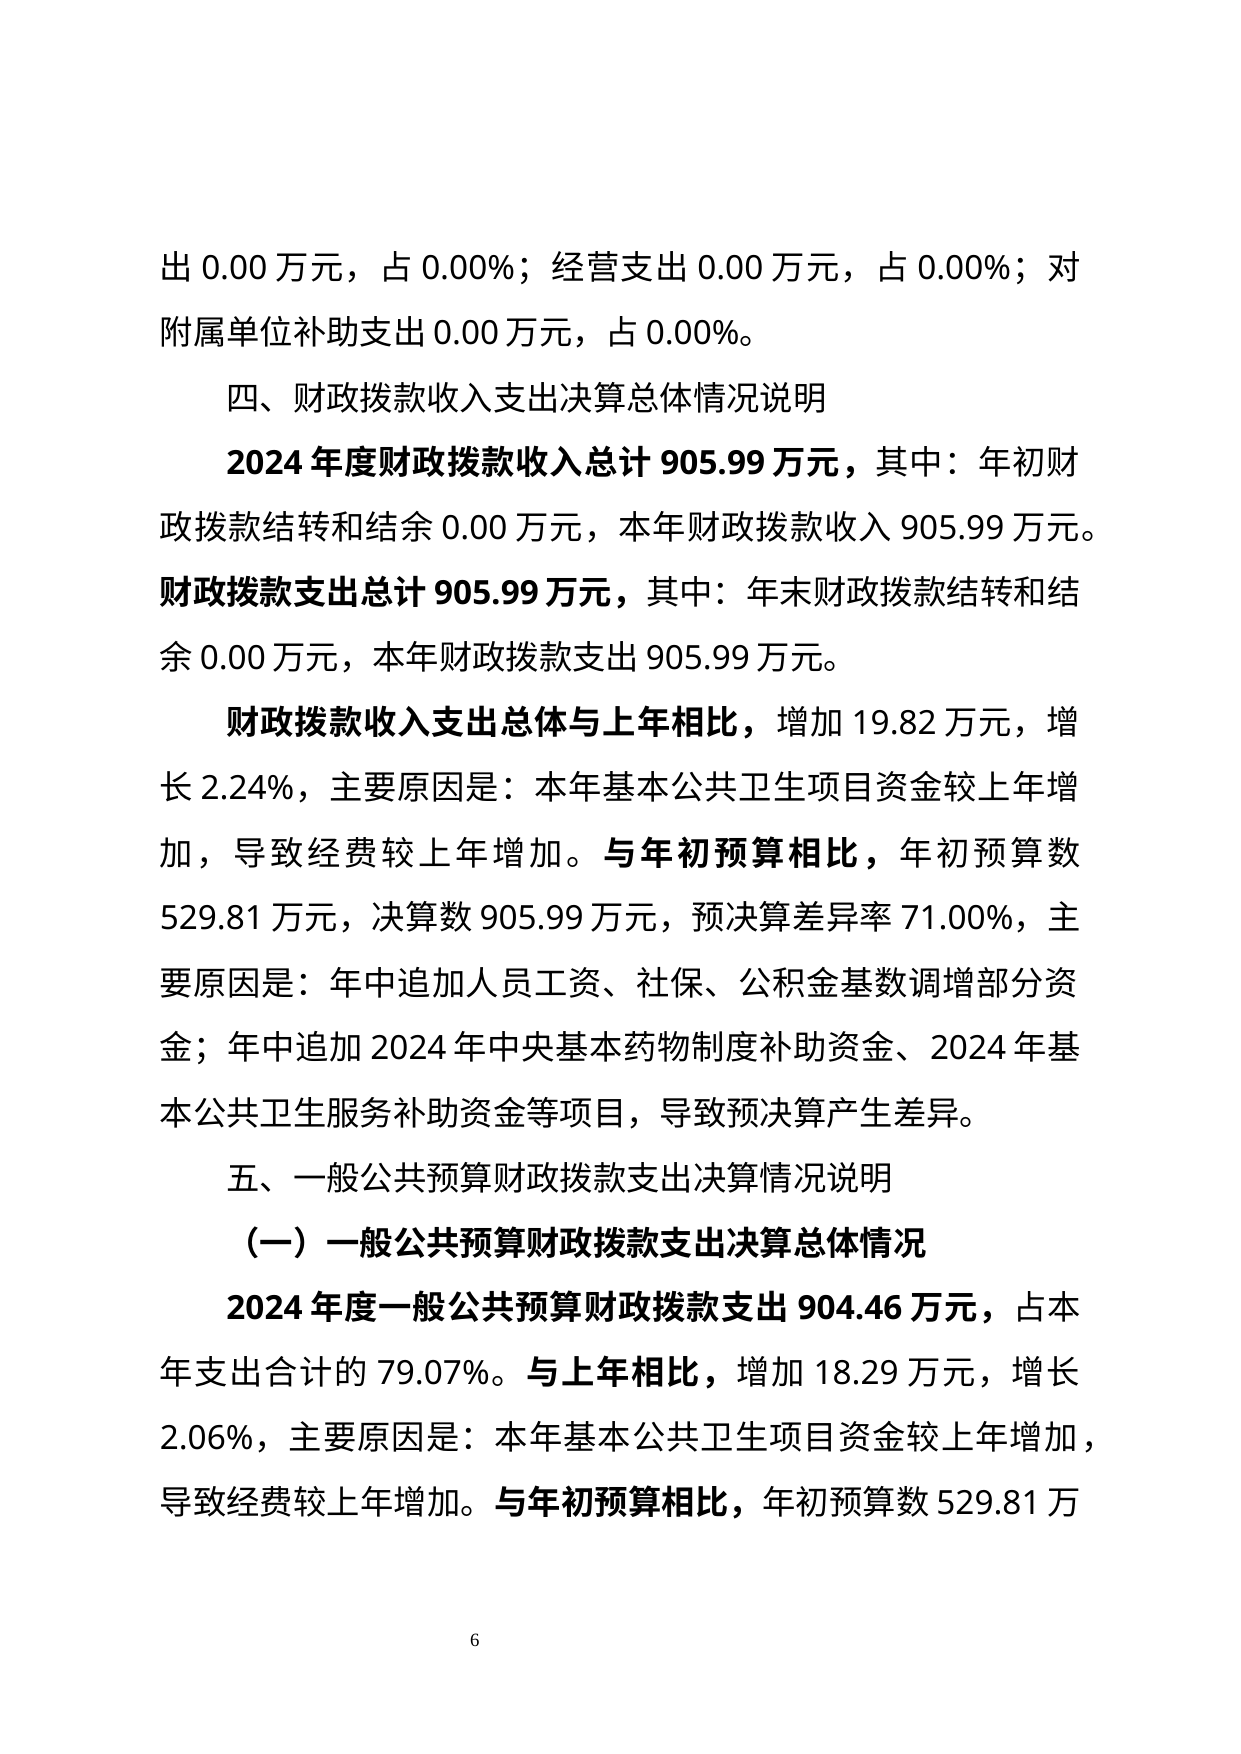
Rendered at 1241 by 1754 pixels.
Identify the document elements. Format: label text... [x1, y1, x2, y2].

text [159, 233, 1081, 363]
text 财政拨款收入支出总体与上年相比，增加19.82万元，增长2.24%，主要原因是：本年基本公共卫生项目资金较上年增加，导致经费较上年增加。与年初预算相比，年初预算数529.81万元，决算数905.99万元，预决算差异率71.00%，主要原因是：年中追加人员工资、社保、公积金基数调增部分资金；年中追加2024年中央基本药物制度补助资金、2024年基本公共卫生服务补助资金等项目，导致预决算产生差异。 [159, 688, 1081, 1143]
text 五、一般公共预算财政拨款支出决算情况说明 [159, 1143, 1081, 1208]
text （一）一般公共预算财政拨款支出决算总体情况 [159, 1208, 1081, 1273]
text 四、财政拨款收入支出决算总体情况说明 [159, 363, 1081, 428]
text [159, 1273, 1081, 1533]
text 2024年度财政拨款收入总计905.99万元，其中：年初财政拨款结转和结余0.00万元，本年财政拨款收入905.99万元。财政拨款支出总计905.99万元，其中：年末财政拨款结转和结余0.00万元，本年财政拨款支出905.99万元。 [159, 428, 1081, 688]
